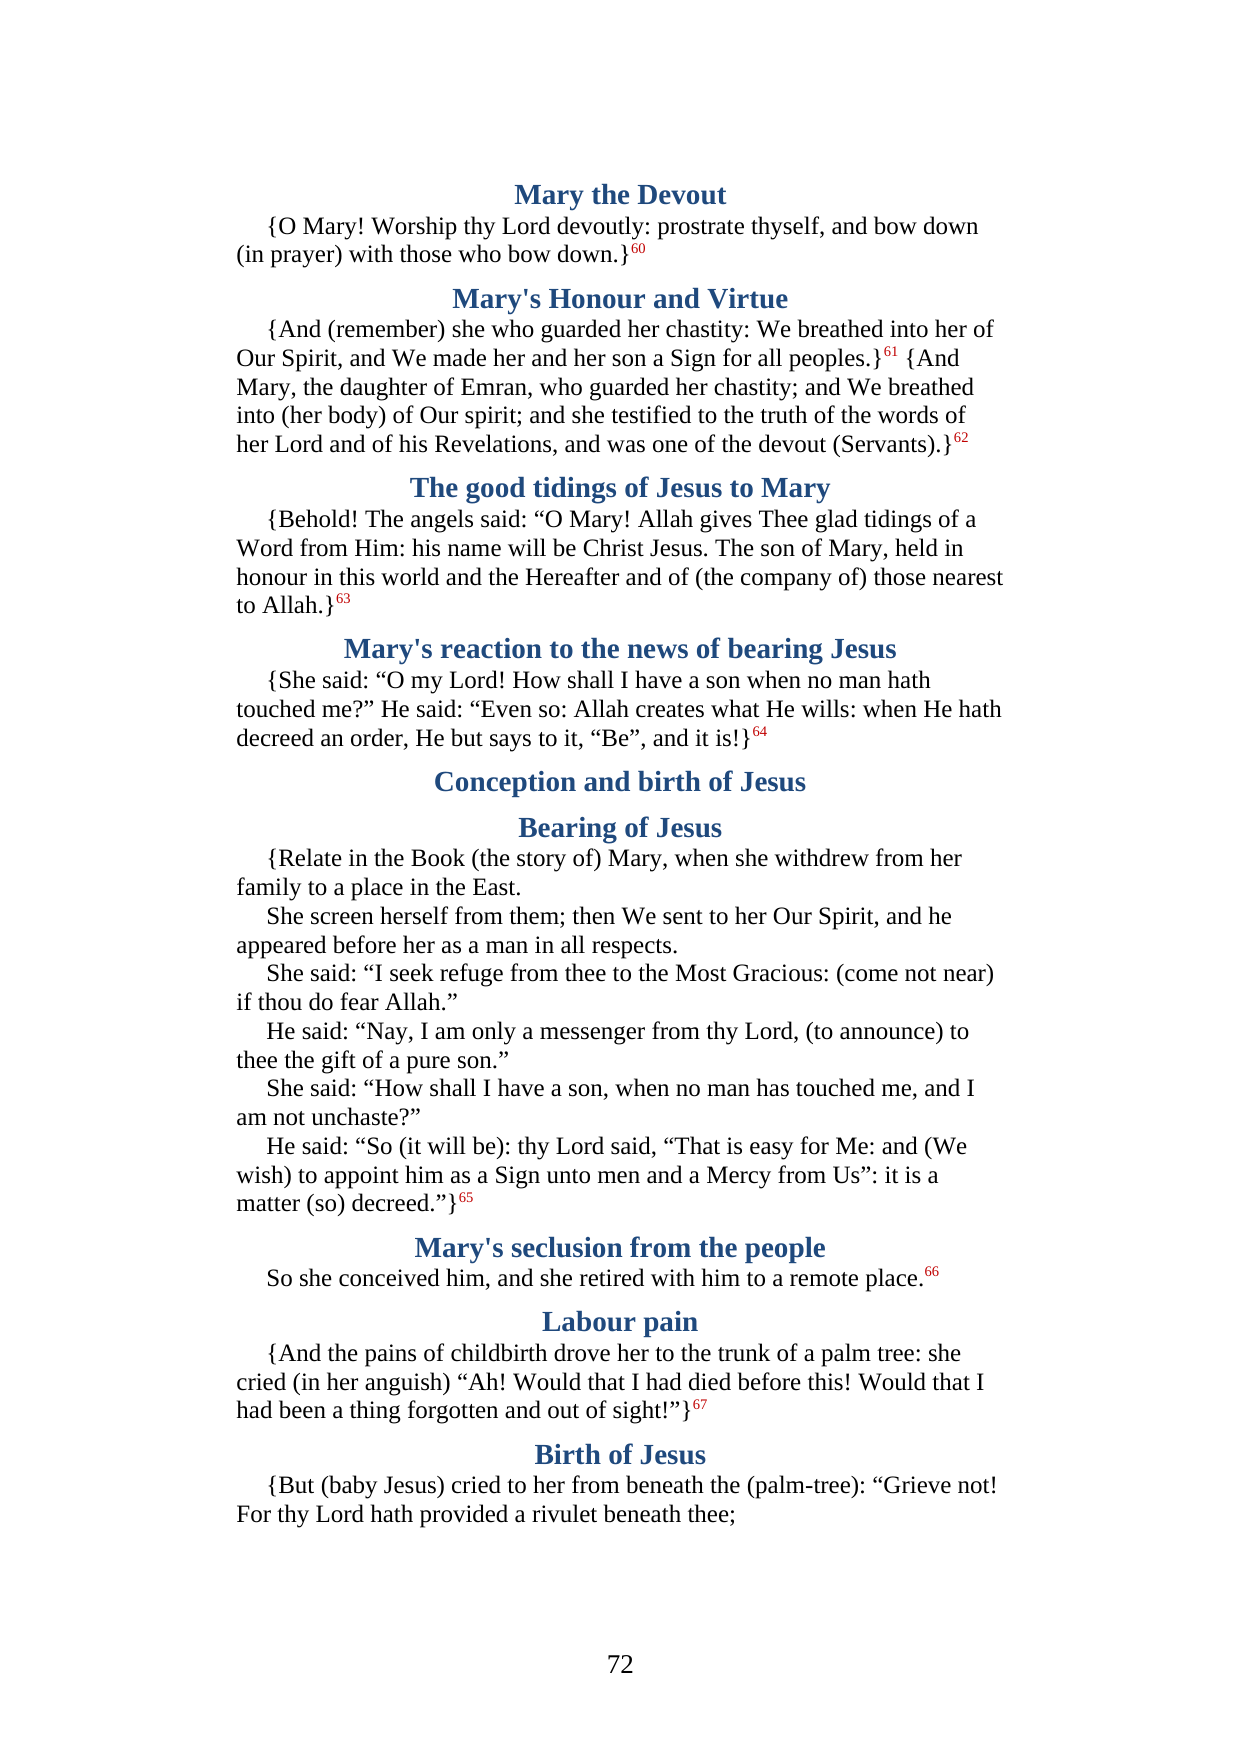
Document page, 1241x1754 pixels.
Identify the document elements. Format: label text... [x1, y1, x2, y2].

subtitle Bearing of Jesus [236, 810, 1004, 843]
subtitle Birth of Jesus [236, 1437, 1004, 1470]
text {Relate in the Book (the story of) Mary, when she withdrew from her family to a place in the East. [236, 843, 1004, 901]
text {Behold! The angels said: “O Mary! Allah gives Thee glad tidings of a Word from Him: his name will be Christ Jesus. The son of Mary, held in honour in this world and the Hereafter and of (the company of) those nearest to Allah.}63 [236, 504, 1004, 619]
text She said: “How shall I have a son, when no man has touched me, and I am not unchaste?” [236, 1073, 1004, 1131]
subtitle Mary's Honour and Virtue [236, 281, 1004, 314]
text {And the pains of childbirth drove her to the trunk of a palm tree: she cried (in her anguish) “Ah! Would that I had died before this! Would that I had been a thing forgotten and out of sight!”}67 [236, 1338, 1004, 1424]
text He said: “Nay, I am only a messenger from thy Lord, (to announce) to thee the gift of a pure son.” [236, 1016, 1004, 1073]
text She said: “I seek refuge from thee to the Most Gracious: (come not near) if thou do fear Allah.” [236, 958, 1004, 1016]
text {But (baby Jesus) cried to her from beneath the (palm-tree): “Grieve not! For thy Lord hath provided a rivulet beneath thee; [236, 1470, 1004, 1528]
text {O Mary! Worship thy Lord devoutly: prostrate thyself, and bow down (in prayer) with those who bow down.}60 [236, 211, 1004, 268]
text {She said: “O my Lord! How shall I have a son when no man hath touched me?” He said: “Even so: Allah creates what He wills: when He hath decreed an order, He but says to it, “Be”, and it is!}64 [236, 665, 1004, 751]
subtitle Conception and birth of Jesus [236, 764, 1004, 797]
text She screen herself from them; then We sent to her Our Spirit, and he appeared before her as a man in all respects. [236, 901, 1004, 958]
subtitle Labour pain [236, 1304, 1004, 1338]
subtitle Mary's seclusion from the people [236, 1230, 1004, 1263]
text So she conceived him, and she retired with him to a remote place.66 [236, 1263, 1004, 1292]
subtitle Mary the Devout [236, 177, 1004, 211]
subtitle The good tidings of Jesus to Mary [236, 471, 1004, 504]
subtitle Mary's reaction to the news of bearing Jesus [236, 632, 1004, 665]
text {And (remember) she who guarded her chastity: We breathed into her of Our Spirit, and We made her and her son a Sign for all peoples.}61 {And Mary, the daughter of Emran, who guarded her chastity; and We breathed into (her body) of Our spirit; and she testified to the truth of the words of her Lord and of his Revelations, and was one of the devout (Servants).}62 [236, 314, 1004, 458]
text He said: “So (it will be): thy Lord said, “That is easy for Me: and (We wish) to appoint him as a Sign unto men and a Mercy from Us”: it is a matter (so) decreed.”}65 [236, 1131, 1004, 1217]
